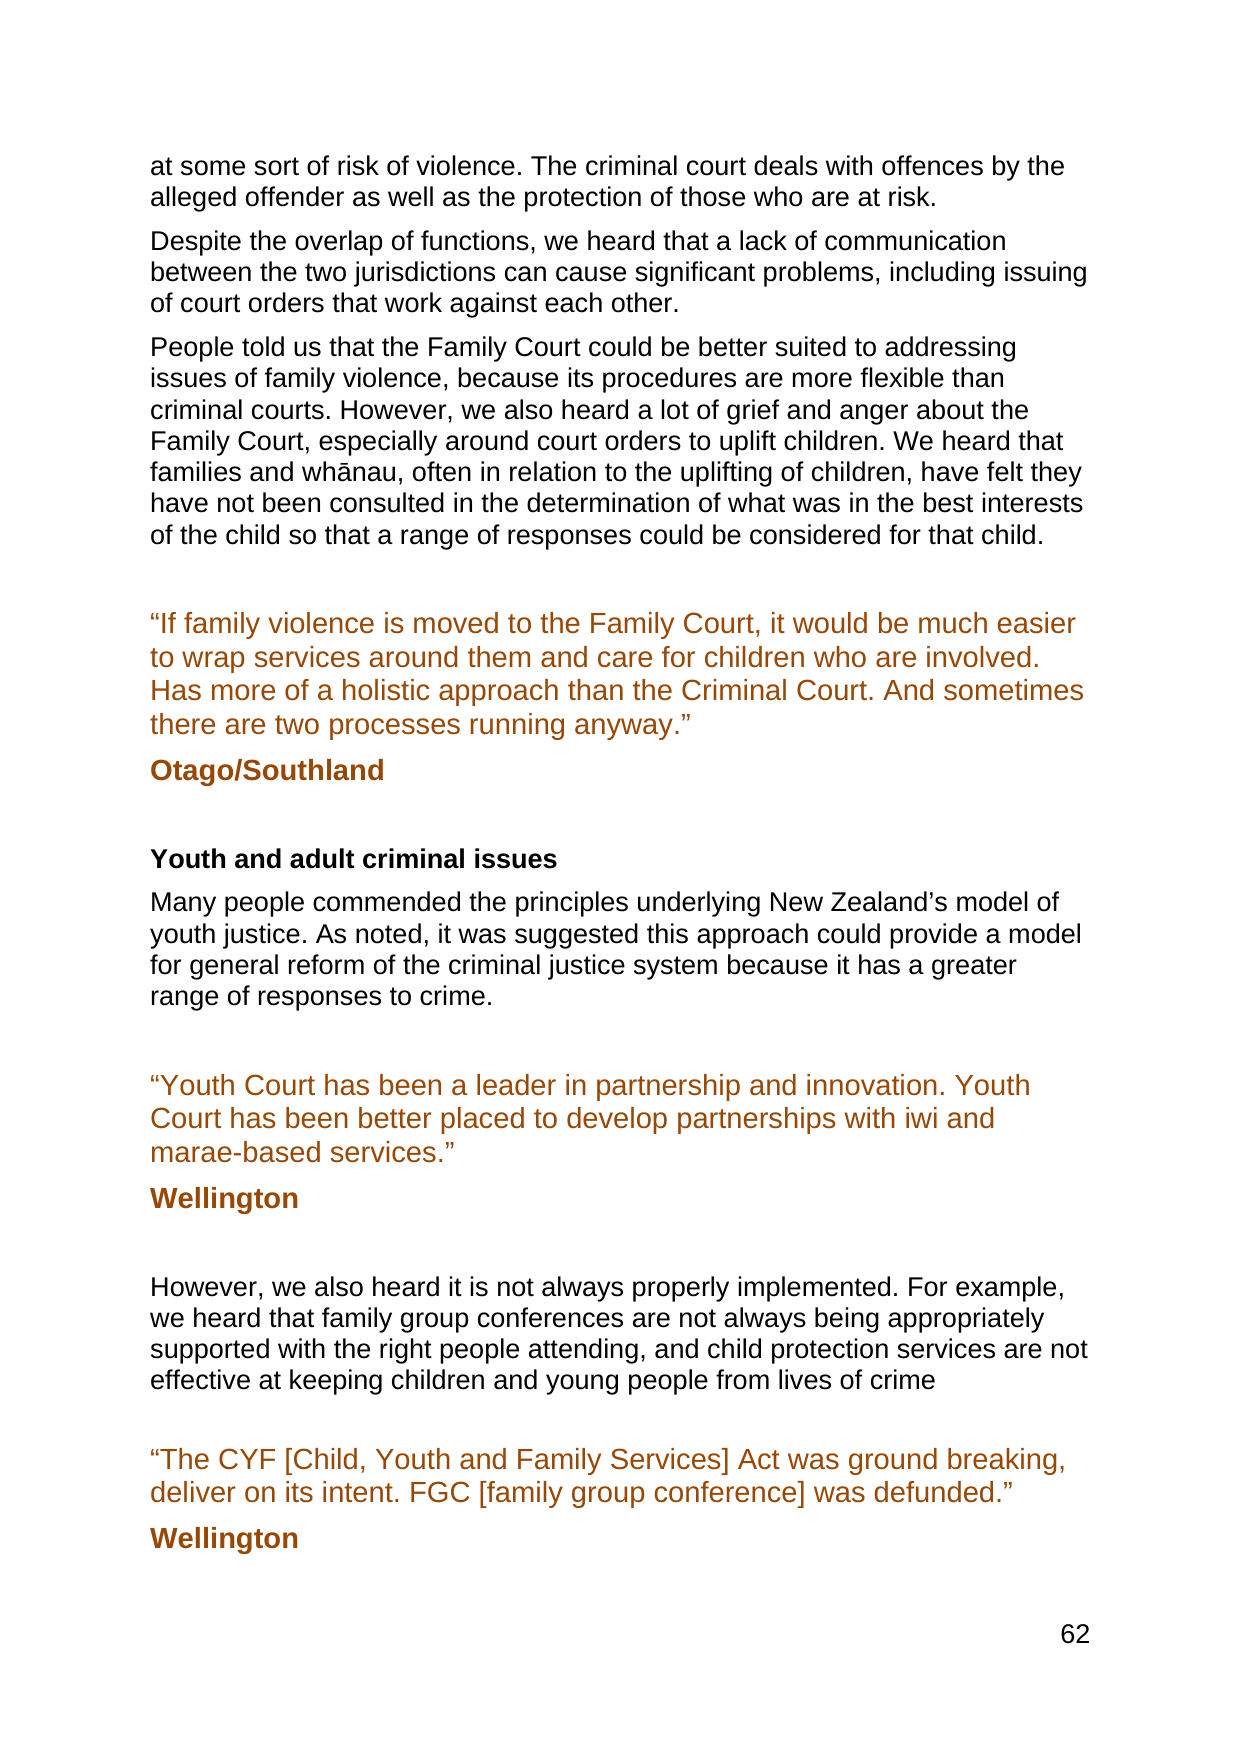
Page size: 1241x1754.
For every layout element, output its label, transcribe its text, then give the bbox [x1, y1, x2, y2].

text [150, 150, 1090, 212]
text Otago/Southland [150, 753, 1090, 786]
text Youth and adult criminal issues [150, 843, 1090, 874]
text Wellington [150, 1181, 1090, 1214]
text “Youth Court has been a leader in partnership and innovation. Youth Court has been better placed to develop partnerships with iwi and marae-based services.” [150, 1068, 1090, 1168]
text Despite the overlap of functions, we heard that a lack of communication between the two jurisdictions can cause significant problems, including issuing of court orders that work against each other. [150, 225, 1090, 319]
text Many people commended the principles underlying New Zealand’s model of youth justice. As noted, it was suggested this approach could provide a model for general reform of the criminal justice system because it has a greater range of responses to crime. [150, 886, 1090, 1011]
text “The CYF [Child, Youth and Family Services] Act was ground breaking, deliver on its intent. FGC [family group conference] was defunded.” [150, 1408, 1090, 1509]
text However, we also heard it is not always properly implemented. For example, we heard that family group conferences are not always being appropriately supported with the right people attending, and child protection services are not effective at keeping children and young people from lives of crime [150, 1271, 1090, 1396]
text Wellington [150, 1521, 1090, 1555]
text People told us that the Family Court could be better suited to addressing issues of family violence, because its procedures are more flexible than criminal courts. However, we also heard a lot of grief and anger about the Family Court, especially around court orders to uplift children. We heard that families and whānau, often in relation to the uplifting of children, have felt they have not been consulted in the determination of what was in the best interests of the child so that a range of responses could be considered for that child. [150, 331, 1090, 550]
text “If family violence is moved to the Family Court, it would be much easier to wrap services around them and care for children who are involved. Has more of a holistic approach than the Criminal Court. And sometimes there are two processes running anyway.” [150, 606, 1090, 740]
